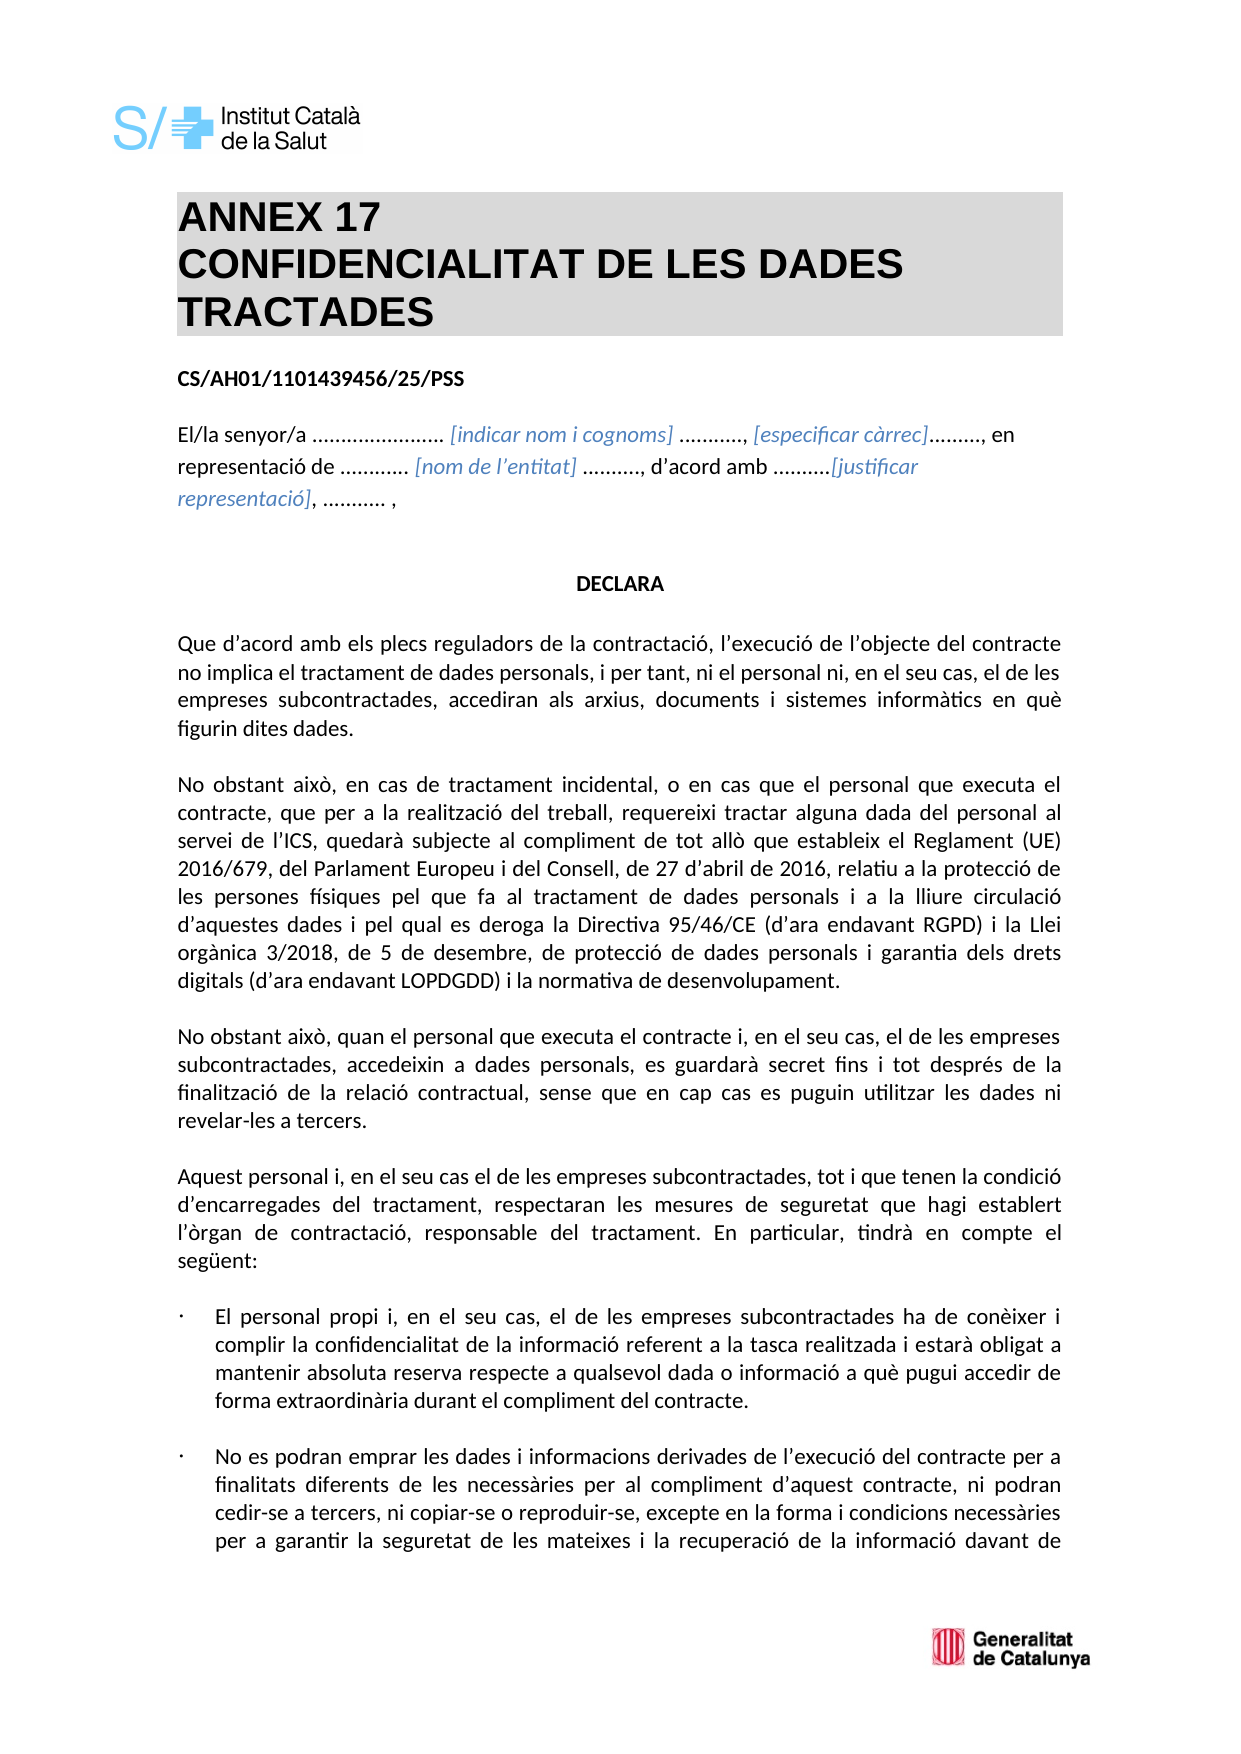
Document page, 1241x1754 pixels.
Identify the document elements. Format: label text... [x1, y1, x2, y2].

picture [112, 103, 363, 154]
picture [893, 1621, 1129, 1674]
text El/la senyor/a ....................... [indicar nom i cognoms] ..........., [especificar càrrec]........., en representació de ............ [nom de l’entitat] .........., d’acord amb ..........[justificar representació], ........... , [177, 420, 1063, 512]
text Aquest personal i, en el seu cas el de les empreses subcontractades, tot i que tenen la condició d’encarregades del tractament, respectaran les mesures de seguretat que hagi establert l’òrgan de contractació, responsable del tractament. En particular, tindrà en compte el següent: [177, 1162, 1063, 1274]
text CONFIDENCIALITAT DE LES DADES TRACTADES [177, 240, 1063, 336]
text DECLARA [177, 569, 1063, 597]
text No obstant això, en cas de tractament incidental, o en cas que el personal que executa el contracte, que per a la realització del treball, requereixi tractar alguna dada del personal al servei de l’ICS, quedarà subjecte al compliment de tot allò que estableix el Reglament (UE) 2016/679, del Parlament Europeu i del Consell, de 27 d’abril de 2016, relatiu a la protecció de les persones físiques pel que fa al tractament de dades personals i a la lliure circulació d’aquestes dades i pel qual es deroga la Directiva 95/46/CE (d’ara endavant RGPD) i la Llei orgànica 3/2018, de 5 de desembre, de protecció de dades personals i garantia dels drets digitals (d’ara endavant LOPDGDD) i la normativa de desenvolupament. [177, 770, 1063, 994]
list El personal propi i, en el seu cas, el de les empreses subcontractades ha de conèixer i complir la confidencialitat de la informació referent a la tasca realitzada i estarà obligat a mantenir absoluta reserva respecte a qualsevol dada o informació a què pugui accedir de forma extraordinària durant el compliment del contracte. [177, 1302, 1063, 1414]
text No obstant això, quan el personal que executa el contracte i, en el seu cas, el de les empreses subcontractades, accedeixin a dades personals, es guardarà secret fins i tot després de la finalització de la relació contractual, sense que en cap cas es puguin utilitzar les dades ni revelar-les a tercers. [177, 1022, 1063, 1134]
text ANNEX 17 [177, 192, 1063, 240]
text Que d’acord amb els plecs reguladors de la contractació, l’execució de l’objecte del contracte no implica el tractament de dades personals, i per tant, ni el personal ni, en el seu cas, el de les empreses subcontractades, accediran als arxius, documents i sistemes informàtics en què figurin dites dades. [177, 629, 1063, 742]
text CS/AH01/1101439456/25/PSS [177, 364, 1063, 392]
